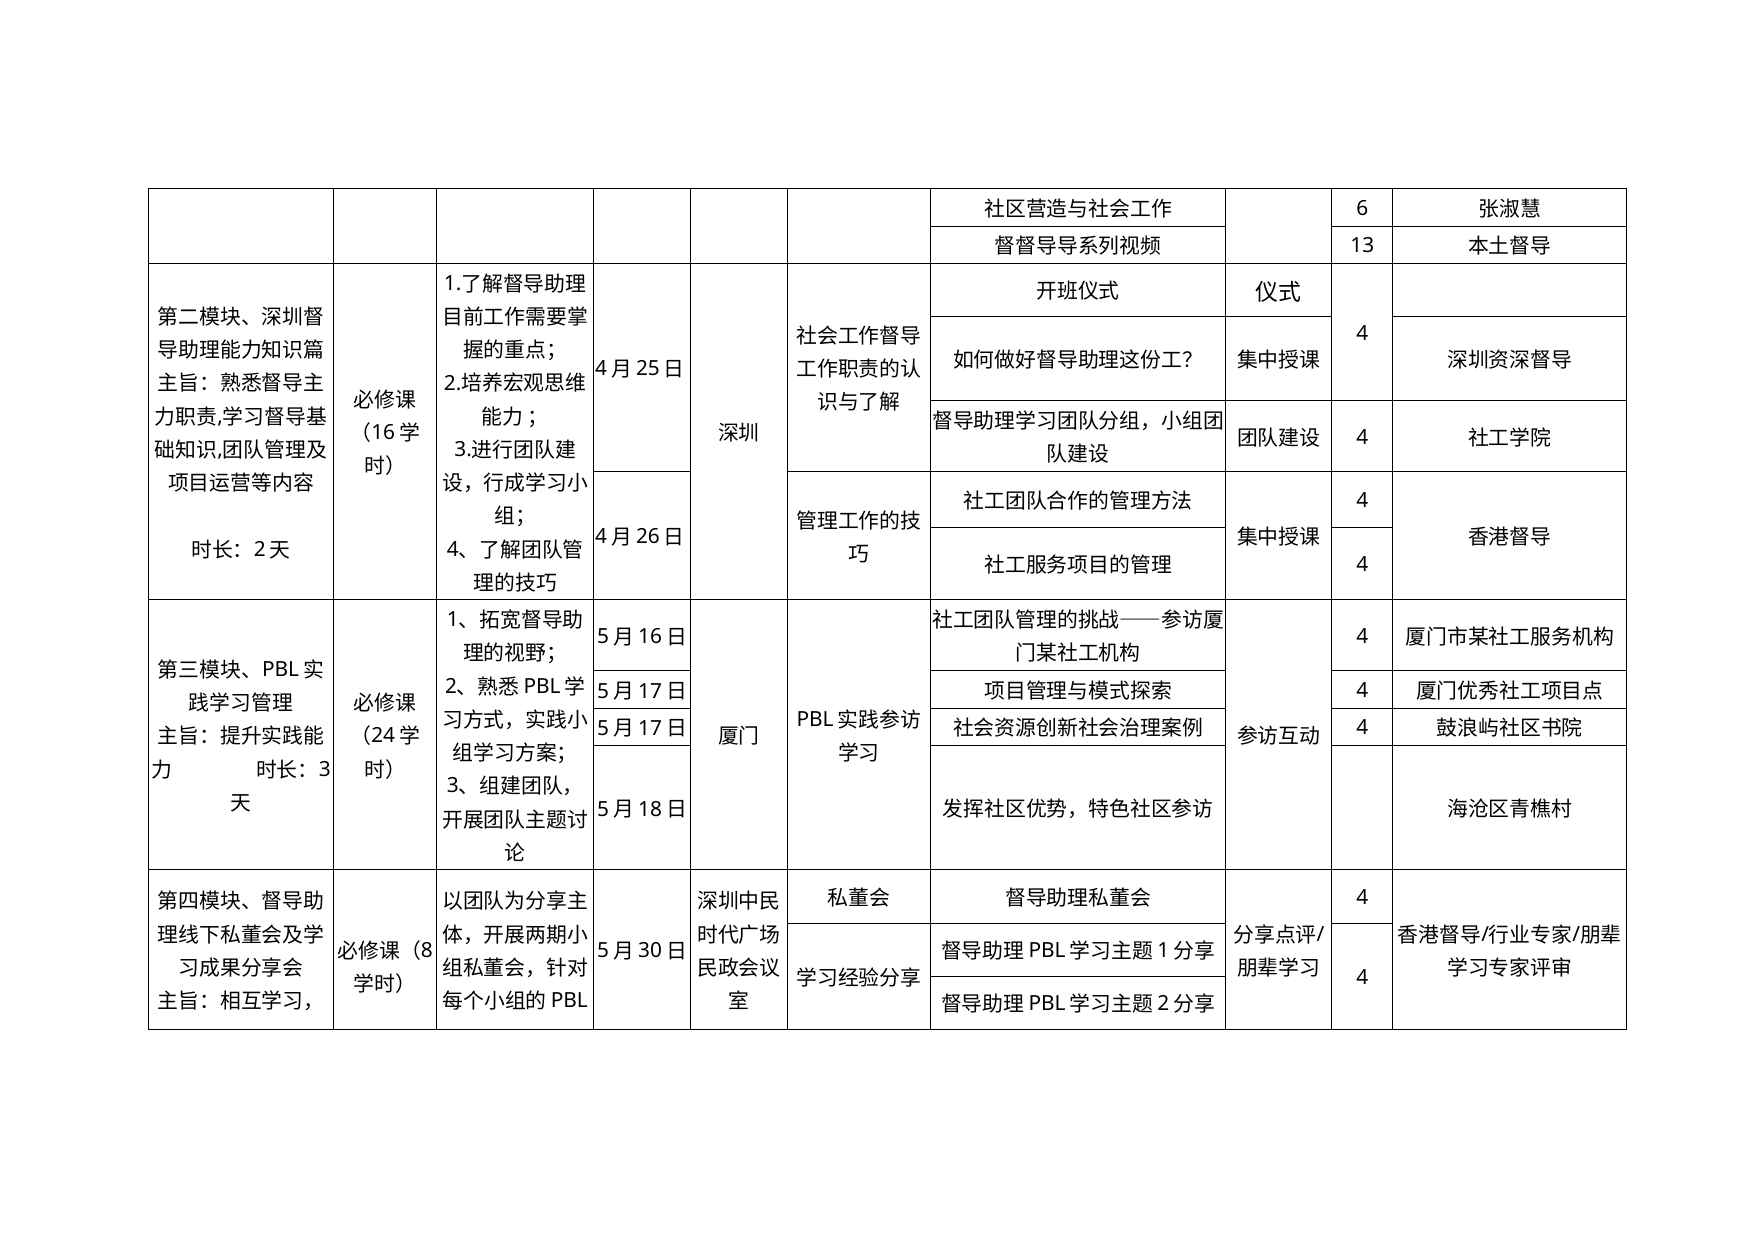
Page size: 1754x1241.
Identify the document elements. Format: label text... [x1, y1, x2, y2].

table_cell 4 [1332, 924, 1392, 1029]
table_cell 香港督导 [1393, 472, 1626, 599]
table_cell 5月17日 [594, 709, 690, 745]
table_cell 深圳 [691, 264, 787, 599]
table_cell 仪式 [1226, 264, 1331, 316]
table_cell 必修课（16学时） [334, 264, 436, 599]
table_cell 4 [1332, 528, 1392, 599]
table_cell 社区营造与社会工作 [931, 189, 1225, 226]
table_cell 4 [1332, 671, 1392, 707]
table_cell 集中授课 [1226, 472, 1331, 599]
table_cell 4月25日 [594, 264, 690, 471]
table_cell 深圳中民时代广场民政会议室 [691, 870, 787, 1029]
table_cell 社工团队合作的管理方法 [931, 472, 1225, 527]
table_cell 社工学院 [1393, 401, 1626, 471]
table_cell 社工服务项目的管理 [931, 528, 1225, 599]
table_cell 5月16日 [594, 600, 690, 670]
table_cell 13 [1332, 227, 1392, 263]
table_cell 督导助理PBL学习主题1分享 [931, 924, 1225, 976]
table_cell 发挥社区优势，特色社区参访 [931, 746, 1225, 869]
table_cell 本土督导 [1393, 227, 1626, 263]
table_cell 4 [1332, 472, 1392, 527]
table_cell 5月30日 [594, 870, 690, 1029]
table_cell 4 [1332, 401, 1392, 471]
table_cell 以团队为分享主体，开展两期小组私董会，针对每个小组的PBL学习的主题进行分享，促进相互的学习。 [437, 870, 593, 1029]
table_cell 第三模块、PBL实践学习管理 主旨：提升实践能力 时长：3天 [149, 600, 333, 869]
table_cell 1.了解督导助理目前工作需要掌握的重点； 2.培养宏观思维能力 ； 3.进行团队建设，行成学习小组； 4、了解团队管理的技巧 [437, 264, 593, 599]
table_cell PBL实践参访学习 [788, 600, 930, 869]
table_cell 5月18日 [594, 746, 690, 869]
table_cell 第四模块、督导助理线下私董会及学习成果分享会 主旨：相互学习，成果汇报 时长：0.5天 [149, 870, 333, 1029]
table_cell 6 [1332, 189, 1392, 226]
table_cell 学习经验分享 [788, 924, 930, 1029]
table_cell 分享点评/朋辈学习 [1226, 870, 1331, 1029]
table_cell 团队建设 [1226, 401, 1331, 471]
table_cell 开班仪式 [931, 264, 1225, 316]
table_cell 海沧区青樵村 [1393, 746, 1626, 869]
table_cell 5月17日 [594, 671, 690, 707]
table_cell 督导助理PBL学习主题2分享 [931, 977, 1225, 1029]
table_cell 参访互动 [1226, 600, 1331, 869]
table_cell 第二模块、深圳督导助理能力知识篇 主旨：熟悉督导主力职责,学习督导基础知识,团队管理及项目运营等内容 时长：2天 [149, 264, 333, 599]
table_cell 4月26日 [594, 472, 690, 599]
table_cell [1332, 746, 1392, 869]
table_cell 社会资源创新社会治理案例 [931, 709, 1225, 745]
table_cell 社会工作督导工作职责的认识与了解 [788, 264, 930, 471]
table_cell 厦门 [691, 600, 787, 869]
table_cell 4 [1332, 709, 1392, 745]
table_cell 必修课（8学时） [334, 870, 436, 1029]
table_cell 私董会 [788, 870, 930, 922]
table_cell 厦门市某社工服务机构 [1393, 600, 1626, 670]
table_cell 深圳资深督导 [1393, 317, 1626, 400]
table_cell 4 [1332, 264, 1392, 400]
table_cell 香港督导/行业专家/朋辈学习专家评审 [1393, 870, 1626, 1029]
table_cell 督导助理学习团队分组，小组团队建设 [931, 401, 1225, 471]
table_cell 项目管理与模式探索 [931, 671, 1225, 707]
table_cell 督导助理私董会 [931, 870, 1225, 922]
table_cell 厦门优秀社工项目点 [1393, 671, 1626, 707]
table_cell 管理工作的技巧 [788, 472, 930, 599]
table_cell 督督导导系列视频 [931, 227, 1225, 263]
table_cell 社工团队管理的挑战——参访厦门某社工机构 [931, 600, 1225, 670]
table_cell 1、拓宽督导助理的视野； 2、熟悉PBL学习方式，实践小组学习方案； 3、组建团队，开展团队主题讨论 [437, 600, 593, 869]
table_cell [1393, 264, 1626, 316]
table_cell 张淑慧 [1393, 189, 1626, 226]
table_cell 如何做好督导助理这份工？ [931, 317, 1225, 400]
table_cell 4 [1332, 600, 1392, 670]
table_cell 鼓浪屿社区书院 [1393, 709, 1626, 745]
table_cell 必修课（24学时） [334, 600, 436, 869]
table_cell 集中授课 [1226, 317, 1331, 400]
table_cell 4 [1332, 870, 1392, 922]
